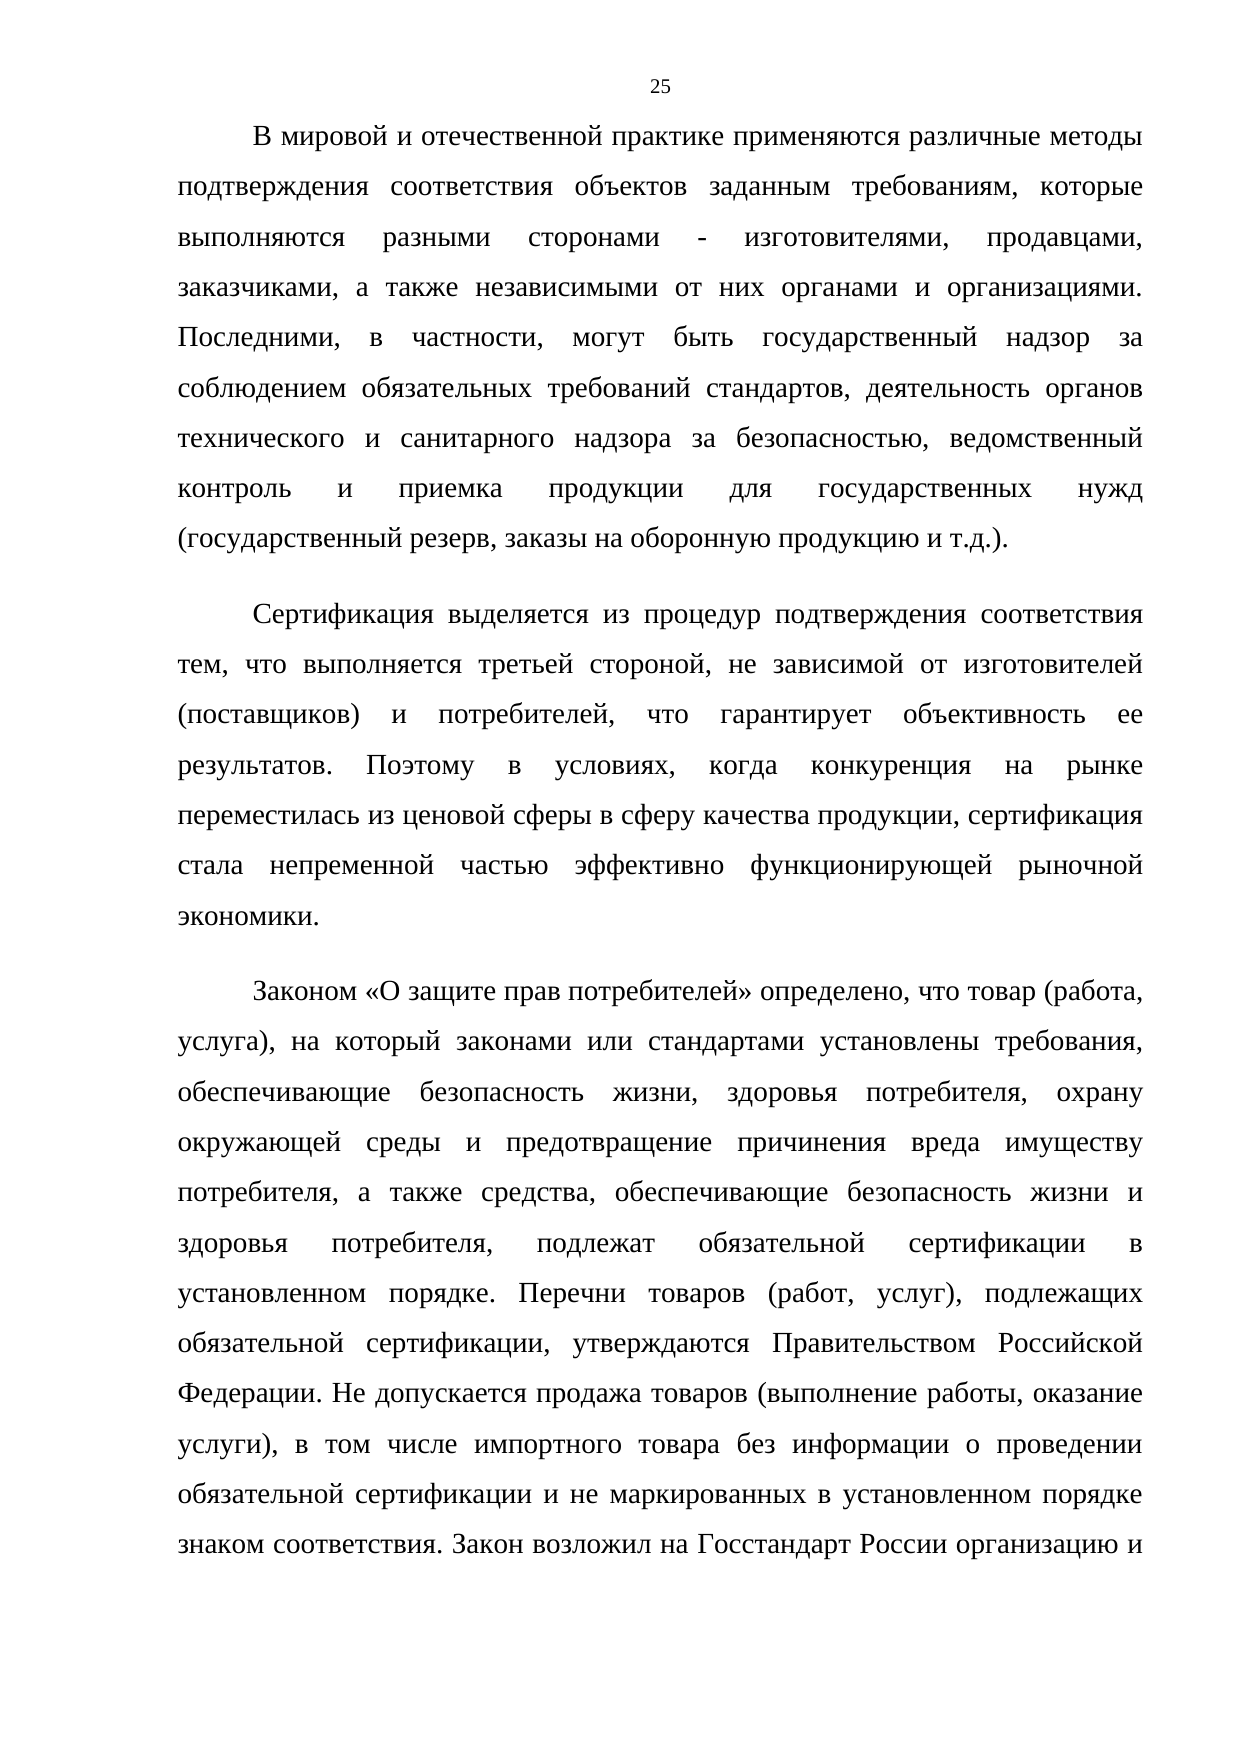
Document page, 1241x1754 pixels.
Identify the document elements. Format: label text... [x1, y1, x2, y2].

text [177, 973, 1144, 1560]
text Сертификация выделяется из процедур подтверждения соответствия тем, что выполняется третьей стороной, не зависимой от изготовителей (поставщиков) и потребителей, что гарантирует объективность ее результатов. Поэтому в условиях, когда конкуренция на рынке переместилась из ценовой сферы в сферу качества продукции, сертификация стала непременной частью эффективно функционирующей рыночной экономики. [177, 596, 1144, 931]
text В мировой и отечественной практике применяются различные методы подтверждения соответствия объектов заданным требованиям, которые выполняются разными сторонами - изготовителями, продавцами, заказчиками, а также независимыми от них органами и организациями. Последними, в частности, могут быть государственный надзор за соблюдением обязательных требований стандартов, деятельность органов технического и санитарного надзора за безопасностью, ведомственный контроль и приемка продукции для государственных нужд (государственный резерв, заказы на оборонную продукцию и т.д.). [177, 118, 1144, 554]
